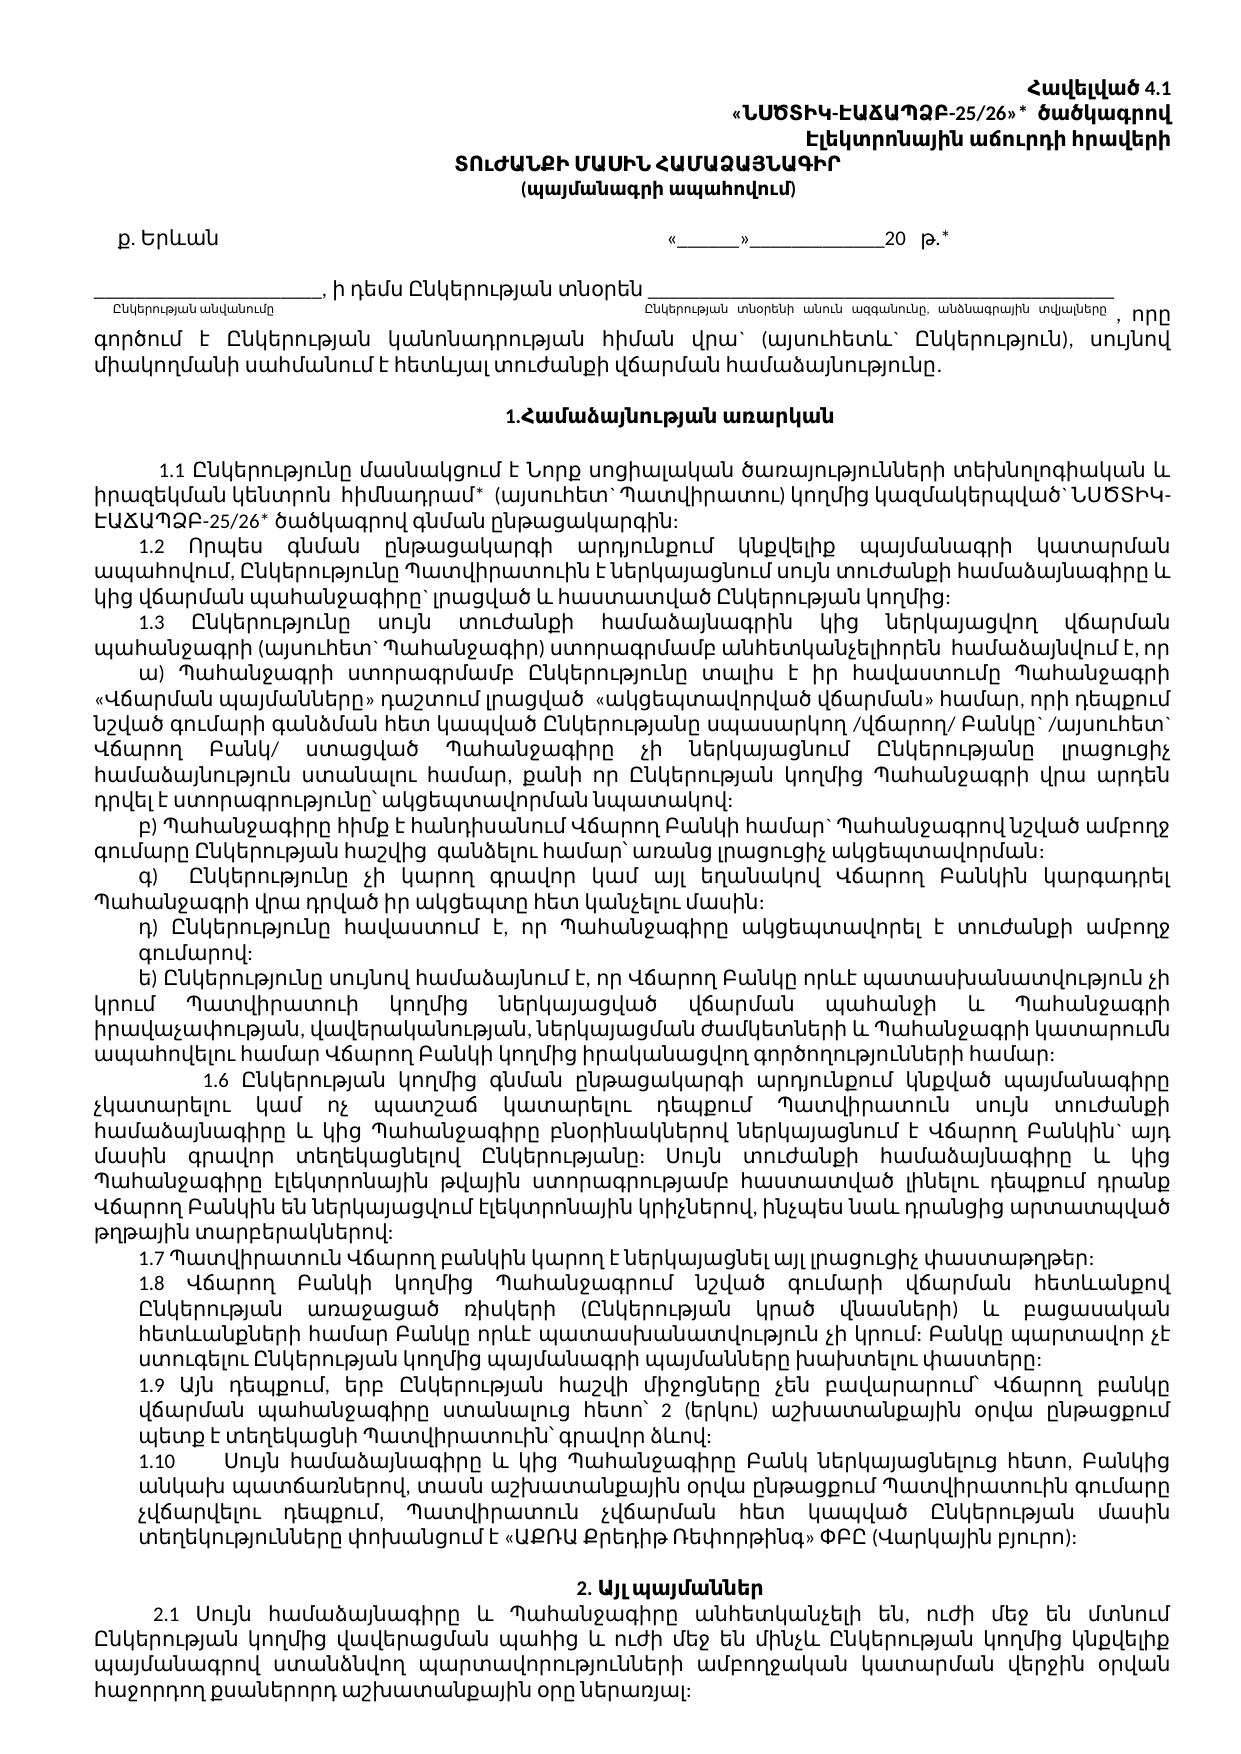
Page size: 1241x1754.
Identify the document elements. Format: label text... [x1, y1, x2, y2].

text 2.1 Սույն համաձայնագիրը և Պահանջագիրը անհետկանչելի են, ուժի մեջ են մտնում Ընկերության կողմից վավերացման պահից և ուժի մեջ են մինչև Ընկերության կողմից կնքվելիք պայմանագրով ստանձնվող պարտավորությունների ամբողջական կատարման վերջին օրվան հաջորդող քսաներորդ աշխատանքային օրը ներառյալ: [94, 1601, 1171, 1702]
text Ընկերության անվանումը Ընկերության տնօրենի անուն ազգանունը, անձնագրային տվյալները , որը գործում է Ընկերության կանոնադրության հիման վրա` (այսուհետև` Ընկերություն), սույնով միակողմանի սահմանում է հետևյալ տուժանքի վճարման համաձայնությունը. [94, 301, 1171, 377]
text 1.1 Ընկերությունը մասնակցում է Նորք սոցիալական ծառայությունների տեխնոլոգիական և իրազեկման կենտրոն հիմնադրամ* (այսուհետ` Պատվիրատու) կողմից կազմակերպված` ՆՍԾՏԻԿ-ԷԱՃԱՊՁԲ-25/26* ծածկագրով գնման ընթացակարգին: [94, 457, 1171, 533]
text ե) Ընկերությունը սույնով համաձայնում է, որ Վճարող Բանկը որևէ պատասխանատվություն չի կրում Պատվիրատուի կողմից ներկայացված վճարման պահանջի և Պահանջագրի իրավաչափության, վավերականության, ներկայացման ժամկետների և Պահանջագրի կատարումն ապահովելու համար Վճարող Բանկի կողմից իրականացվող գործողությունների համար: [94, 965, 1171, 1067]
text 2. Այլ պայմաններ [169, 1575, 1171, 1601]
text ՏՈւԺԱՆՔԻ ՄԱՍԻՆ ՀԱՄԱՁԱՅՆԱԳԻՐ [94, 151, 1171, 177]
text 1.2 Որպես գնման ընթացակարգի արդյունքում կնքվելիք պայմանագրի կատարման ապահովում, Ընկերությունը Պատվիրատուին է ներկայացնում սույն տուժանքի համաձայնագիրը և կից վճարման պահանջագիրը` լրացված և հաստատված Ընկերության կողմից: [94, 533, 1171, 609]
text բ) Պահանջագիրը հիմք է հանդիսանում Վճարող Բանկի համար` Պահանջագրով նշված ամբողջ գումարը Ընկերության հաշվից գանձելու համար՝ առանց լրացուցիչ ակցեպտավորման: [94, 813, 1171, 864]
text Էլեկտրոնային աճուրդի հրավերի [94, 126, 1171, 151]
text 1.3 Ընկերությունը սույն տուժանքի համաձայնագրին կից ներկայացվող վճարման պահանջագրի (այսուհետ` Պահանջագիր) ստորագրմամբ անհետկանչելիորեն համաձայնվում է, որ [94, 609, 1171, 660]
text 1.Համաձայնության առարկան [169, 403, 1171, 428]
text գ) Ընկերությունը չի կարող գրավոր կամ այլ եղանակով Վճարող Բանկին կարգադրել Պահանջագրի վրա դրված իր ակցեպտը հետ կանչելու մասին: [94, 864, 1171, 914]
text (պայմանագրի ապահովում) [94, 177, 1171, 199]
text ա) Պահանջագրի ստորագրմամբ Ընկերությունը տալիս է իր հավաստումը Պահանջագրի «Վճարման պայմանները» դաշտում լրացված «ակցեպտավորված վճարման» համար, որի դեպքում նշված գումարի գանձման հետ կապված Ընկերությանը սպասարկող /վճարող/ Բանկը` /այսուհետ` Վճարող Բանկ/ ստացված Պահանջագիրը չի ներկայացնում Ընկերությանը լրացուցիչ համաձայնություն ստանալու համար, քանի որ Ընկերության կողմից Պահանջագրի վրա արդեն դրվել է ստորագրությունը՝ ակցեպտավորման նպատակով: [94, 660, 1171, 813]
text ք. Երևան «______»_____________20 թ.* [94, 225, 1171, 250]
text ______________________, ի դեմս Ընկերության տնօրեն _____________________________________________ [94, 276, 1171, 301]
text 1.10 Սույն համաձայնագիրը և կից Պահանջագիրը Բանկ ներկայացնելուց հետո, Բանկից անկախ պատճառներով, տասն աշխատանքային օրվա ընթացքում Պատվիրատուին գումարը չվճարվելու դեպքում, Պատվիրատուն չվճարման հետ կապված Ընկերության մասին տեղեկությունները փոխանցում է «ԱՔՌԱ Քրեդիթ Ռեփորթինգ» ՓԲԸ (Վարկային բյուրո): [138, 1448, 1171, 1550]
text 1.8 Վճարող Բանկի կողմից Պահանջագրում նշված գումարի վճարման հետևանքով Ընկերության առաջացած ռիսկերի (Ընկերության կրած վնասների) և բացասական հետևանքների համար Բանկը որևէ պատասխանատվություն չի կրում: Բանկը պարտավոր չէ ստուգելու Ընկերության կողմից պայմանագրի պայմանները խախտելու փաստերը: [138, 1270, 1171, 1372]
text «ՆՍԾՏԻԿ-ԷԱՃԱՊՁԲ-25/26»* ծածկագրով [94, 100, 1171, 126]
text 1.6 Ընկերության կողմից գնման ընթացակարգի արդյունքում կնքված պայմանագիրը չկատարելու կամ ոչ պատշաճ կատարելու դեպքում Պատվիրատուն սույն տուժանքի համաձայնագիրը և կից Պահանջագիրը բնօրինակներով ներկայացնում է Վճարող Բանկին` այդ մասին գրավոր տեղեկացնելով Ընկերությանը: Սույն տուժանքի համաձայնագիրը և կից Պահանջագիրը էլեկտրոնային թվային ստորագրությամբ հաստատված լինելու դեպքում դրանք Վճարող Բանկին են ներկայացվում էլեկտրոնային կրիչներով, ինչպես նաև դրանցից արտատպված թղթային տարբերակներով: [94, 1067, 1171, 1245]
text Հավելված 4.1 [94, 75, 1171, 100]
text դ) Ընկերությունը հավաստում է, որ Պահանջագիրը ակցեպտավորել է տուժանքի ամբողջ գումարով: [138, 914, 1171, 965]
text 1.7 Պատվիրատուն Վճարող բանկին կարող է ներկայացնել այլ լրացուցիչ փաստաթղթեր: [138, 1245, 1171, 1270]
text 1.9 Այն դեպքում, երբ Ընկերության հաշվի միջոցները չեն բավարարում՝ Վճարող բանկը վճարման պահանջագիրը ստանալուց հետո՝ 2 (երկու) աշխատանքային օրվա ընթացքում պետք է տեղեկացնի Պատվիրատուին՝ գրավոր ձևով: [138, 1372, 1171, 1448]
